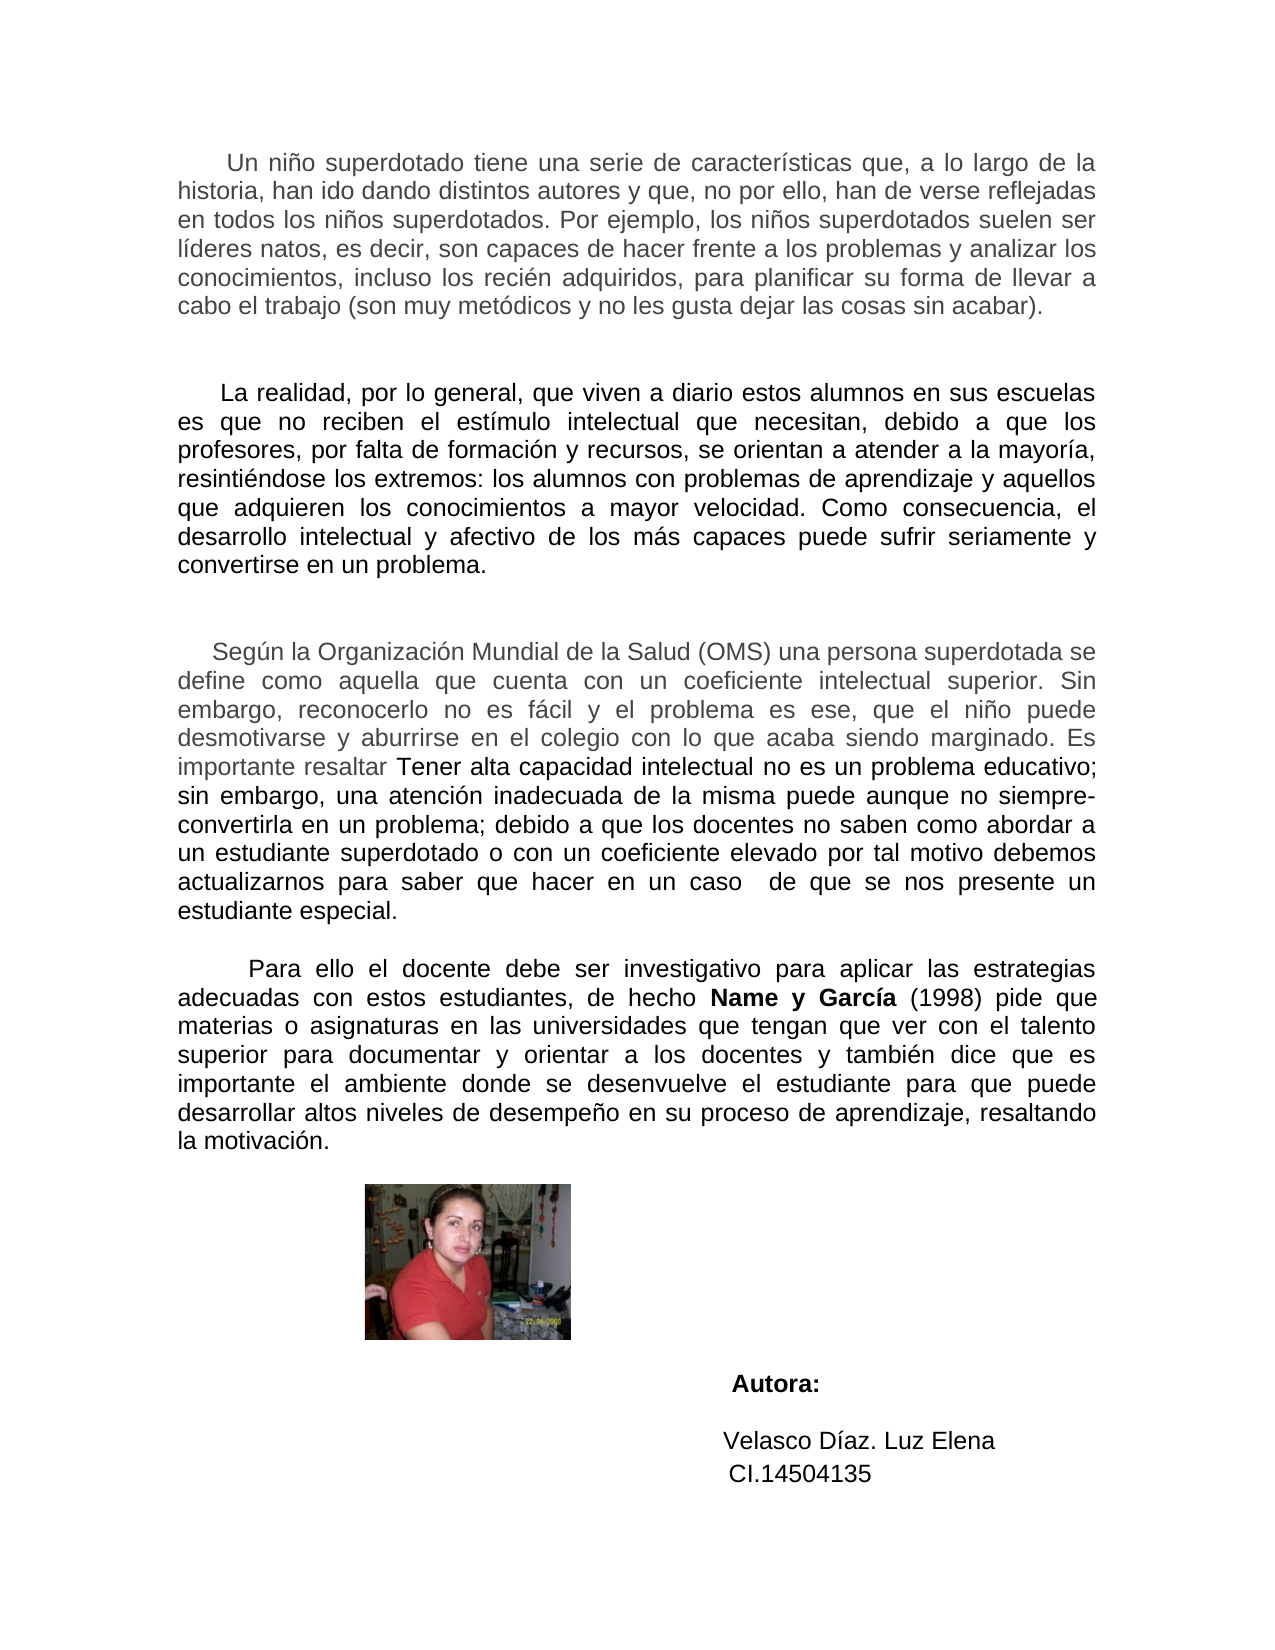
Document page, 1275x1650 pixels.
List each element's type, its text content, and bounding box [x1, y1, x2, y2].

text La realidad, por lo general, que viven a diario estos alumnos en sus escuelas es que no reciben el estímulo intelectual que necesitan, debido a que los profesores, por falta de formación y recursos, se orientan a atender a la mayoría, resintiéndose los extremos: los alumnos con problemas de aprendizaje y aquellos que adquieren los conocimientos a mayor velocidad. Como consecuencia, el desarrollo intelectual y afectivo de los más capaces puede sufrir seriamente y convertirse en un problema. [177, 349, 1098, 579]
picture [364, 1184, 571, 1340]
text Un niño superdotado tiene una serie de características que, a lo largo de la historia, han ido dando distintos autores y que, no por ello, han de verse reflejadas en todos los niños superdotados. Por ejemplo, los niños superdotados suelen ser líderes natos, es decir, son capaces de hacer frente a los problemas y analizar los conocimientos, incluso los recién adquiridos, para planificar su forma de llevar a cabo el trabajo (son muy metódicos y no les gusta dejar las cosas sin acabar). [177, 148, 1098, 320]
text CI.14504135 [177, 1459, 1098, 1488]
text Velasco Díaz. Luz Elena [177, 1426, 1098, 1455]
text Autora: [177, 1369, 1098, 1397]
text Según la Organización Mundial de la Salud (OMS) una persona superdotada se define como aquella que cuenta con un coeficiente intelectual superior. Sin embargo, reconocerlo no es fácil y el problema es ese, que el niño puede desmotivarse y aburrirse en el colegio con lo que acaba siendo marginado. Es importante resaltar Tener alta capacidad intelectual no es un problema educativo; sin embargo, una atención inadecuada de la misma puede aunque no siempre- convertirla en un problema; debido a que los docentes no saben como abordar a un estudiante superdotado o con un coeficiente elevado por tal motivo debemos actualizarnos para saber que hacer en un caso de que se nos presente un estudiante especial. [177, 608, 1098, 925]
text Para ello el docente debe ser investigativo para aplicar las estrategias adecuadas con estos estudiantes, de hecho Name y García (1998) pide que materias o asignaturas en las universidades que tengan que ver con el talento superior para documentar y orientar a los docentes y también dice que es importante el ambiente donde se desenvuelve el estudiante para que puede desarrollar altos niveles de desempeño en su proceso de aprendizaje, resaltando la motivación. [177, 954, 1098, 1155]
